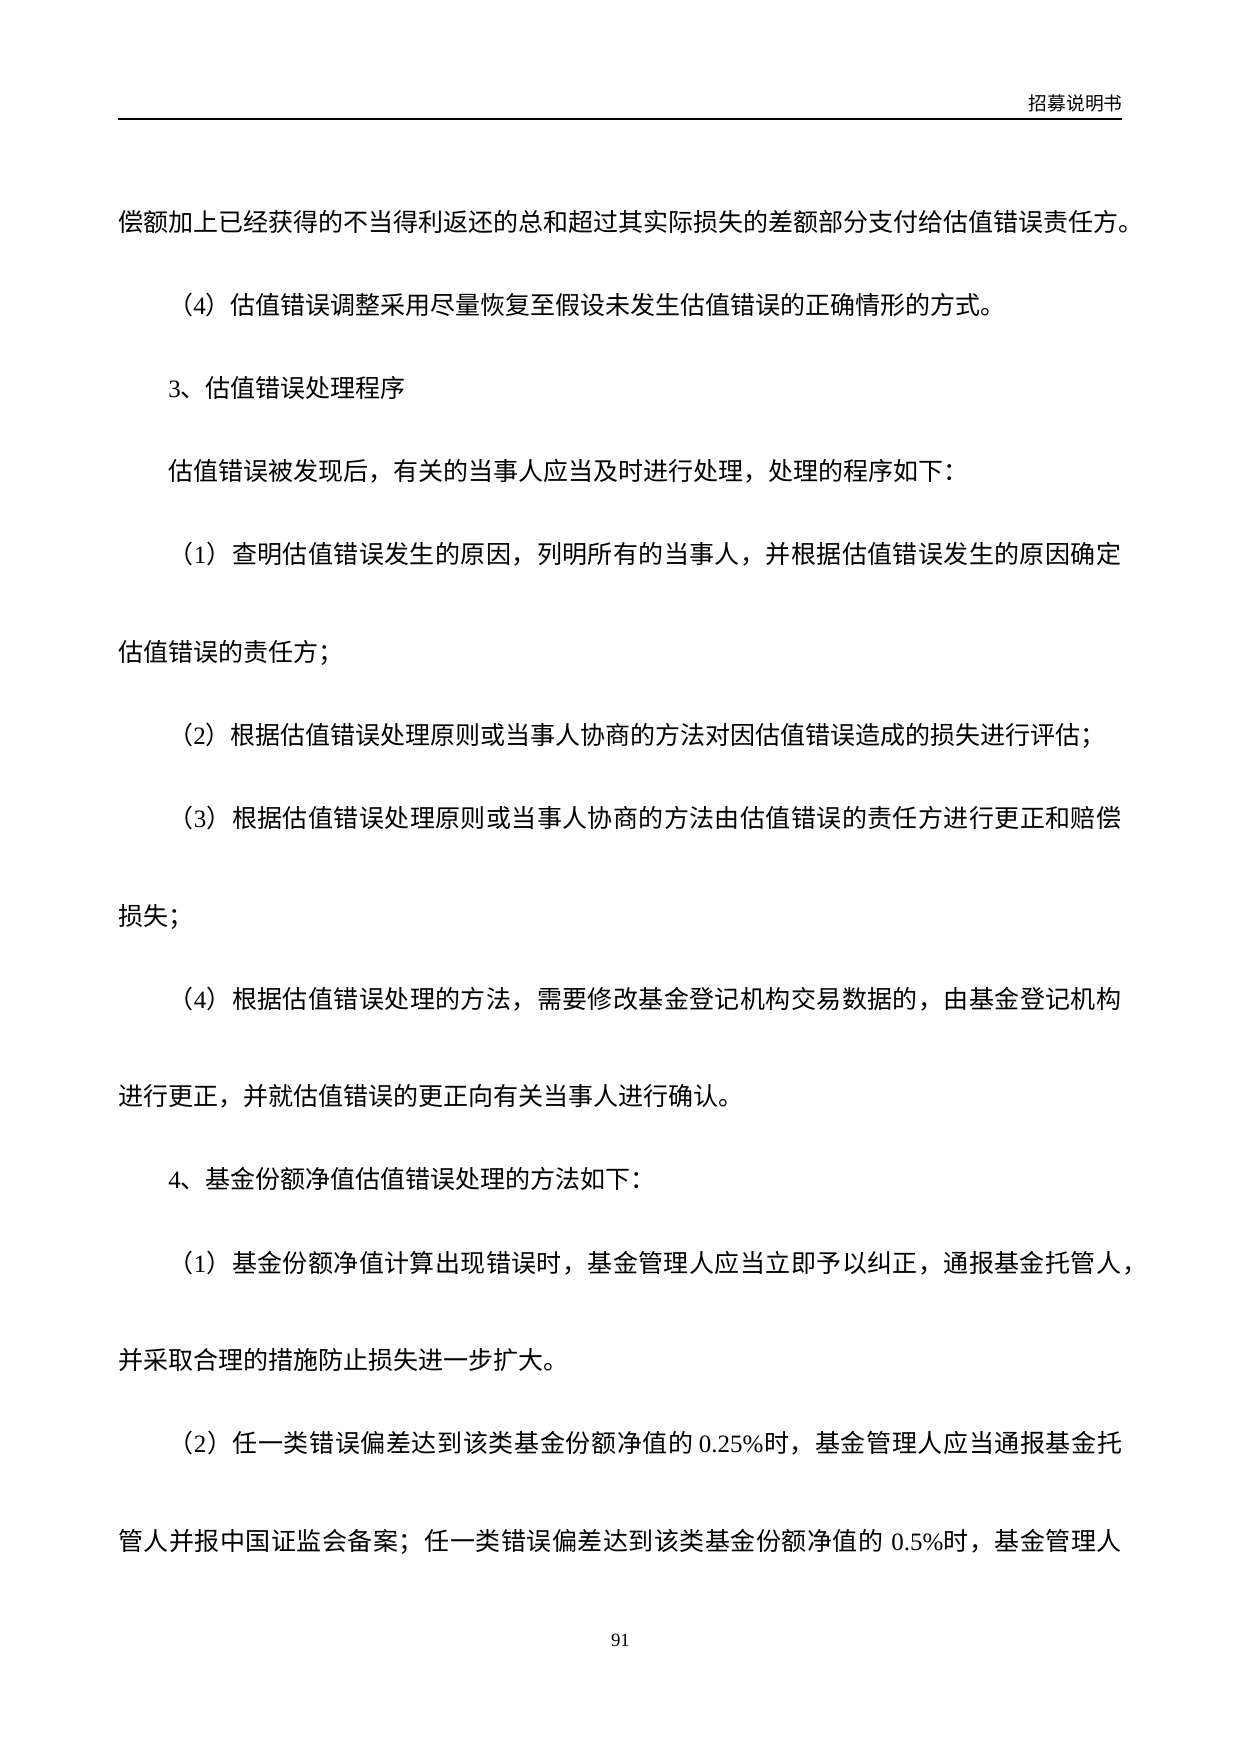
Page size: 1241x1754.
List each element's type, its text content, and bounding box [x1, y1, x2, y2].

text （4）根据估值错误处理的方法，需要修改基金登记机构交易数据的，由基金登记机构进行更正，并就估值错误的更正向有关当事人进行确认。 [118, 965, 1122, 1127]
text （1）基金份额净值计算出现错误时，基金管理人应当立即予以纠正，通报基金托管人，并采取合理的措施防止损失进一步扩大。 [118, 1229, 1122, 1391]
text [118, 1409, 1122, 1572]
text 4、基金份额净值估值错误处理的方法如下： [118, 1146, 1122, 1211]
text 3、估值错误处理程序 [118, 354, 1122, 419]
text 估值错误被发现后，有关的当事人应当及时进行处理，处理的程序如下： [118, 437, 1122, 502]
text （2）根据估值错误处理原则或当事人协商的方法对因估值错误造成的损失进行评估； [118, 701, 1122, 766]
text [118, 188, 1122, 253]
text （3）根据估值错误处理原则或当事人协商的方法由估值错误的责任方进行更正和赔偿损失； [118, 784, 1122, 947]
text （1）查明估值错误发生的原因，列明所有的当事人，并根据估值错误发生的原因确定估值错误的责任方； [118, 521, 1122, 683]
text （4）估值错误调整采用尽量恢复至假设未发生估值错误的正确情形的方式。 [118, 271, 1122, 336]
